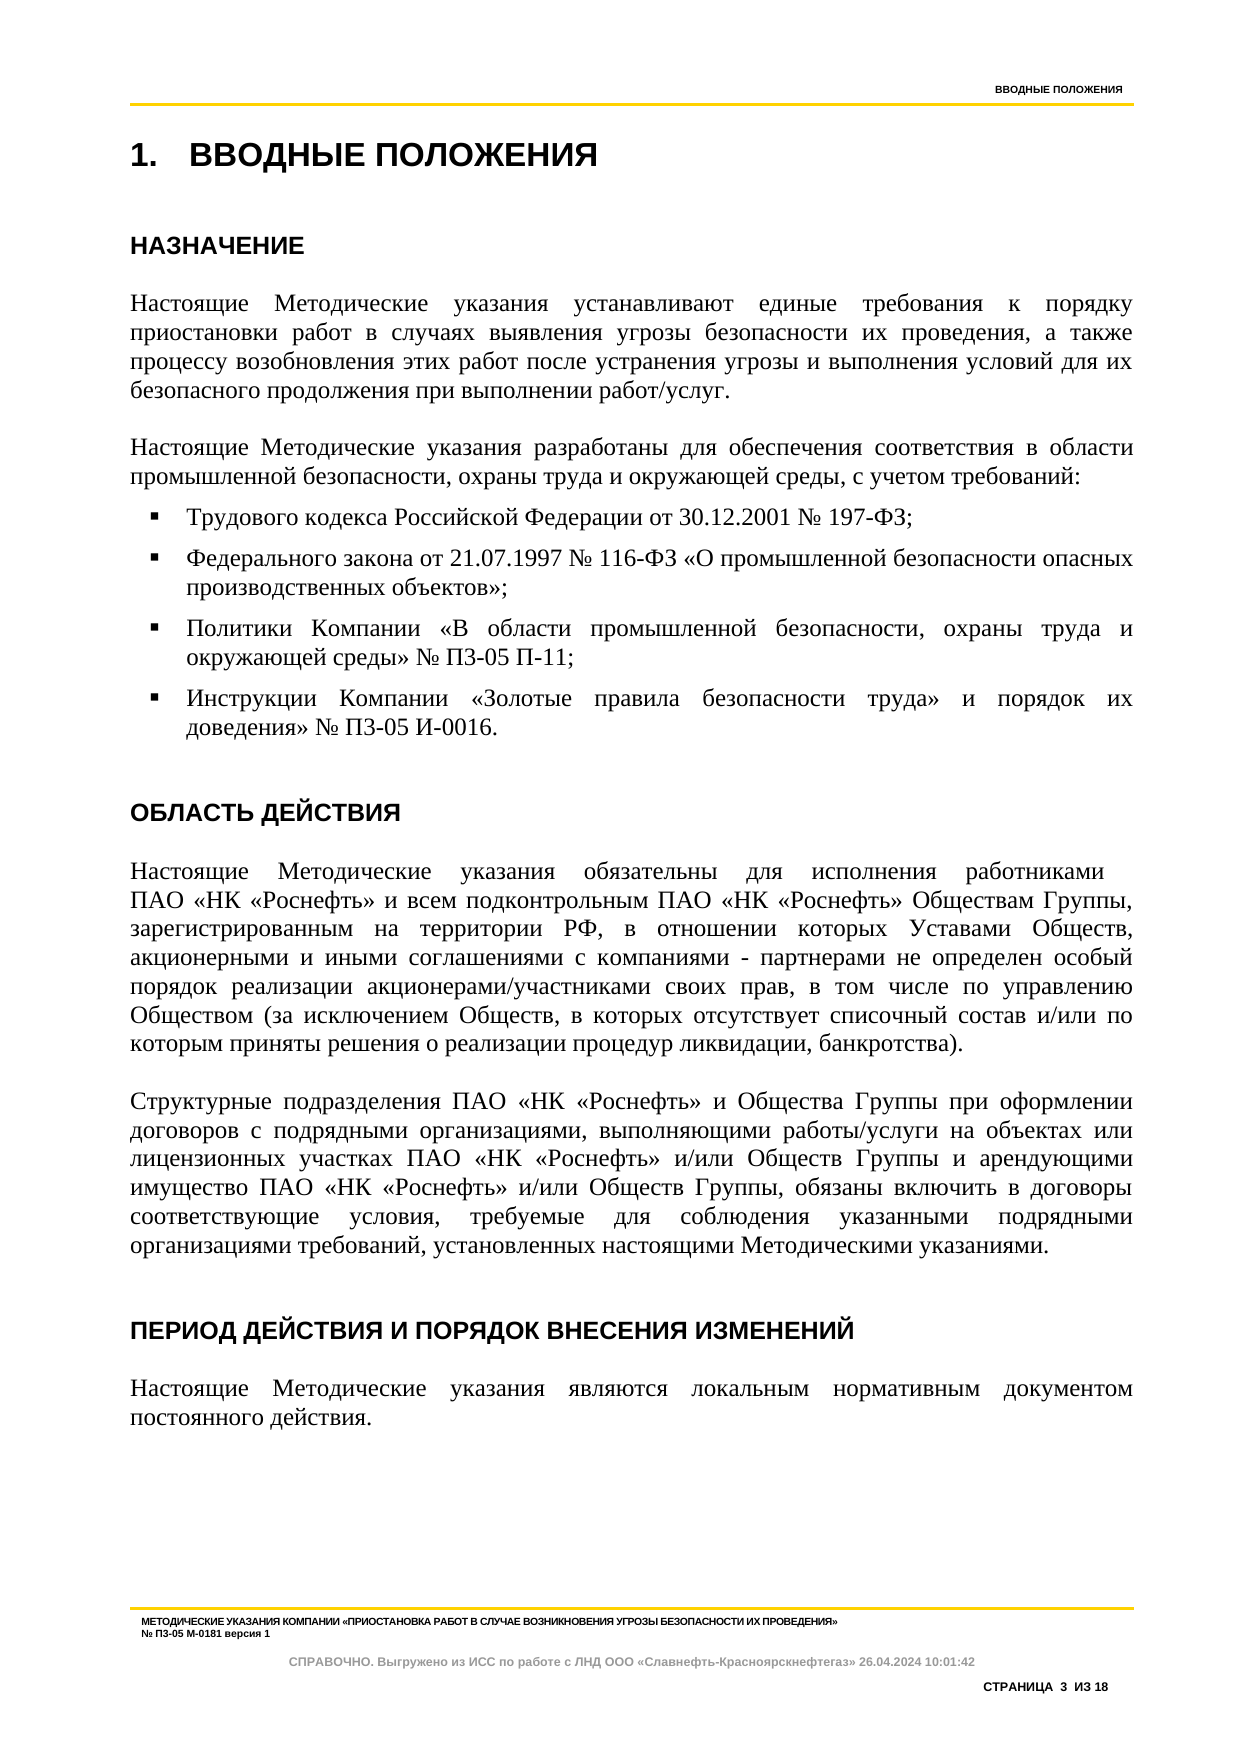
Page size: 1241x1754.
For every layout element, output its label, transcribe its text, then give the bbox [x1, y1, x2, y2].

list Политики Компании «В области промышленной безопасности, охраны труда и окружающей среды» № П3-05 П-11; [149, 613, 1134, 671]
list Трудового кодекса Российской Федерации от 30.12.2001 № 197-ФЗ; [149, 502, 1134, 531]
list ВВОДНЫЕ ПОЛОЖЕНИЯ [130, 135, 1134, 173]
text ПЕРИОД ДЕЙСТВИЯ И ПОРЯДОК ВНЕСЕНИЯ ИЗМЕНЕНИЙ [130, 1316, 1134, 1345]
list Инструкции Компании «Золотые правила безопасности труда» и порядок их доведения» № П3-05 И-0016. [149, 683, 1134, 741]
text Настоящие Методические указания являются локальным нормативным документом постоянного действия. [130, 1373, 1134, 1431]
text Структурные подразделения ПАО «НК «Роснефть» и Общества Группы при оформлении договоров с подрядными организациями, выполняющими работы/услуги на объектах или лицензионных участках ПАО «НК «Роснефть» и/или Обществ Группы и арендующими имущество ПАО «НК «Роснефть» и/или Обществ Группы, обязаны включить в договоры соответствующие условия, требуемые для соблюдения указанными подрядными организациями требований, установленных настоящими Методическими указаниями. [130, 1086, 1134, 1258]
text Настоящие Методические указания устанавливают единые требования к порядку приостановки работ в случаях выявления угрозы безопасности их проведения, а также процессу возобновления этих работ после устранения угрозы и выполнения условий для их безопасного продолжения при выполнении работ/услуг. [130, 288, 1134, 403]
list Федерального закона от 21.07.1997 № 116-ФЗ «О промышленной безопасности опасных производственных объектов»; [149, 543, 1134, 601]
text НАЗНАЧЕНИЕ [130, 231, 1134, 260]
text Настоящие Методические указания обязательны для исполнения работниками ПАО «НК «Роснефть» и всем подконтрольным ПАО «НК «Роснефть» Обществам Группы, зарегистрированным на территории РФ, в отношении которых Уставами Обществ, акционерными и иными соглашениями с компаниями - партнерами не определен особый порядок реализации акционерами/участниками своих прав, в том числе по управлению Обществом (за исключением Обществ, в которых отсутствует списочный состав и/или по которым приняты решения о реализации процедур ликвидации, банкротства). [130, 856, 1134, 1057]
text ОБЛАСТЬ ДЕЙСТВИЯ [130, 798, 1134, 827]
text Настоящие Методические указания разработаны для обеспечения соответствия в области промышленной безопасности, охраны труда и окружающей среды, с учетом требований: [130, 432, 1134, 490]
